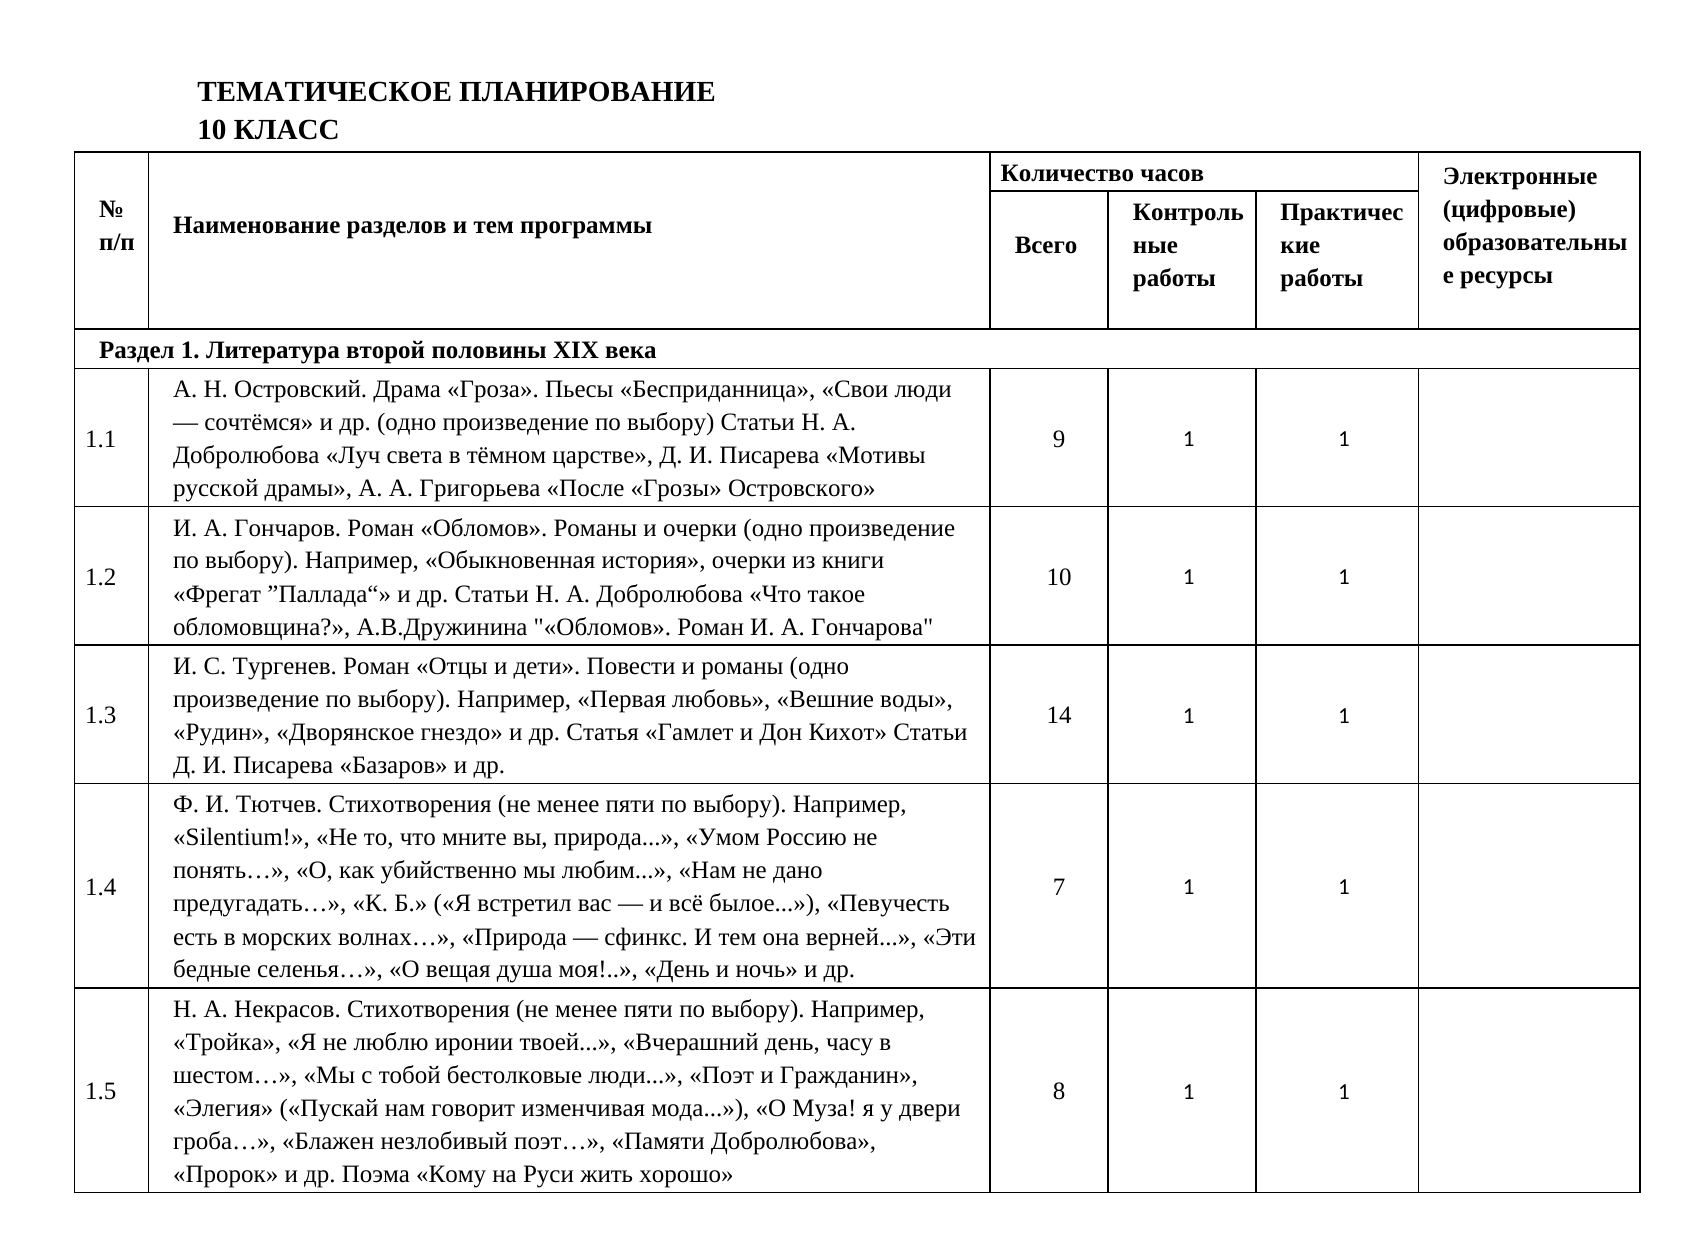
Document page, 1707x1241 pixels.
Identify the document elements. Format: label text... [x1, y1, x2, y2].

table_cell Ф. И. Тютчев. Стихотворения (не менее пяти по выбору). Например, «Silentium!», «Не то, что мните вы, природа...», «Умом Россию не понять…», «О, как убийственно мы любим...», «Нам не дано предугадать…», «К. Б.» («Я встретил вас — и всё былое...»), «Певучесть есть в морских волнах…», «Природа — сфинкс. И тем она верней...», «Эти бедные селенья…», «О вещая душа моя!..», «День и ночь» и др. [149, 784, 989, 987]
table_cell 1.4 [75, 784, 148, 987]
table_cell Контрольные работы [1109, 192, 1255, 328]
table_cell А. Н. Островский. Драма «Гроза». Пьесы «Бесприданница», «Свои люди — сочтёмся» и др. (одно произведение по выбору) Статьи H. А. Добролюбова «Луч света в тёмном царстве», Д. И. Писарева «Мотивы русской драмы», А. А. Григорьева «После «Грозы» Островского» [149, 369, 989, 506]
table_cell Н. А. Некрасов. Стихотворения (не менее пяти по выбору). Например, «Тройка», «Я не люблю иронии твоей...», «Вчерашний день, часу в шестом…», «Мы с тобой бестолковые люди...», «Поэт и Гражданин», «Элегия» («Пускай нам говорит изменчивая мода...»), «О Муза! я у двери гроба…», «Блажен незлобивый поэт…», «Памяти Добролюбова», «Пророк» и др. Поэма «Кому на Руси жить хорошо» [149, 989, 989, 1192]
table_cell 1.5 [75, 989, 148, 1192]
table_cell 1 [1109, 369, 1255, 506]
table_cell 1 [1257, 646, 1418, 783]
table_cell 1 [1109, 989, 1255, 1192]
table_cell Раздел 1. Литература второй половины XIX века [75, 330, 1639, 367]
table_cell 7 [991, 784, 1107, 987]
table_cell И. С. Тургенев. Роман «Отцы и дети». Повести и романы (одно произведение по выбору). Например, «Первая любовь», «Вешние воды», «Рудин», «Дворянское гнездо» и др. Статья «Гамлет и Дон Кихот» Статьи Д. И. Писарева «Базаров» и др. [149, 646, 989, 783]
table_cell 1.3 [75, 646, 148, 783]
table_cell 1 [1109, 646, 1255, 783]
table_cell Практические работы [1257, 192, 1418, 328]
table_header Наименование разделов и тем программы [149, 153, 989, 328]
table_cell 1 [1109, 784, 1255, 987]
text ТЕМАТИЧЕСКОЕ ПЛАНИРОВАНИЕ [190, 74, 1618, 107]
table_cell 1 [1257, 784, 1418, 987]
table_cell [1419, 646, 1639, 783]
table_cell 10 [991, 507, 1107, 644]
table_cell И. А. Гончаров. Роман «Обломов». Романы и очерки (одно произведение по выбору). Например, «Обыкновенная история», очерки из книги «Фрегат ”Паллада“» и др. Статьи H. А. Добролюбова «Что такое обломовщина?», А.В.Дружинина "«Обломов». Роман И. А. Гончарова" [149, 507, 989, 644]
table_cell 1 [1257, 989, 1418, 1192]
table_cell Всего [991, 192, 1107, 328]
table_cell 1.1 [75, 369, 148, 506]
table_header Электронные (цифровые) образовательные ресурсы [1419, 153, 1639, 328]
table_cell [1419, 369, 1639, 506]
table_cell [1419, 989, 1639, 1192]
table_header № п/п [75, 153, 148, 328]
table_cell [1419, 784, 1639, 987]
table_cell [1419, 507, 1639, 644]
table_header Количество часов [991, 153, 1418, 190]
table_cell 9 [991, 369, 1107, 506]
text 10 КЛАСС [190, 112, 1618, 146]
table_cell 1 [1257, 369, 1418, 506]
table_cell 8 [991, 989, 1107, 1192]
table_cell 1.2 [75, 507, 148, 644]
table_cell 14 [991, 646, 1107, 783]
table_cell 1 [1257, 507, 1418, 644]
table_cell 1 [1109, 507, 1255, 644]
